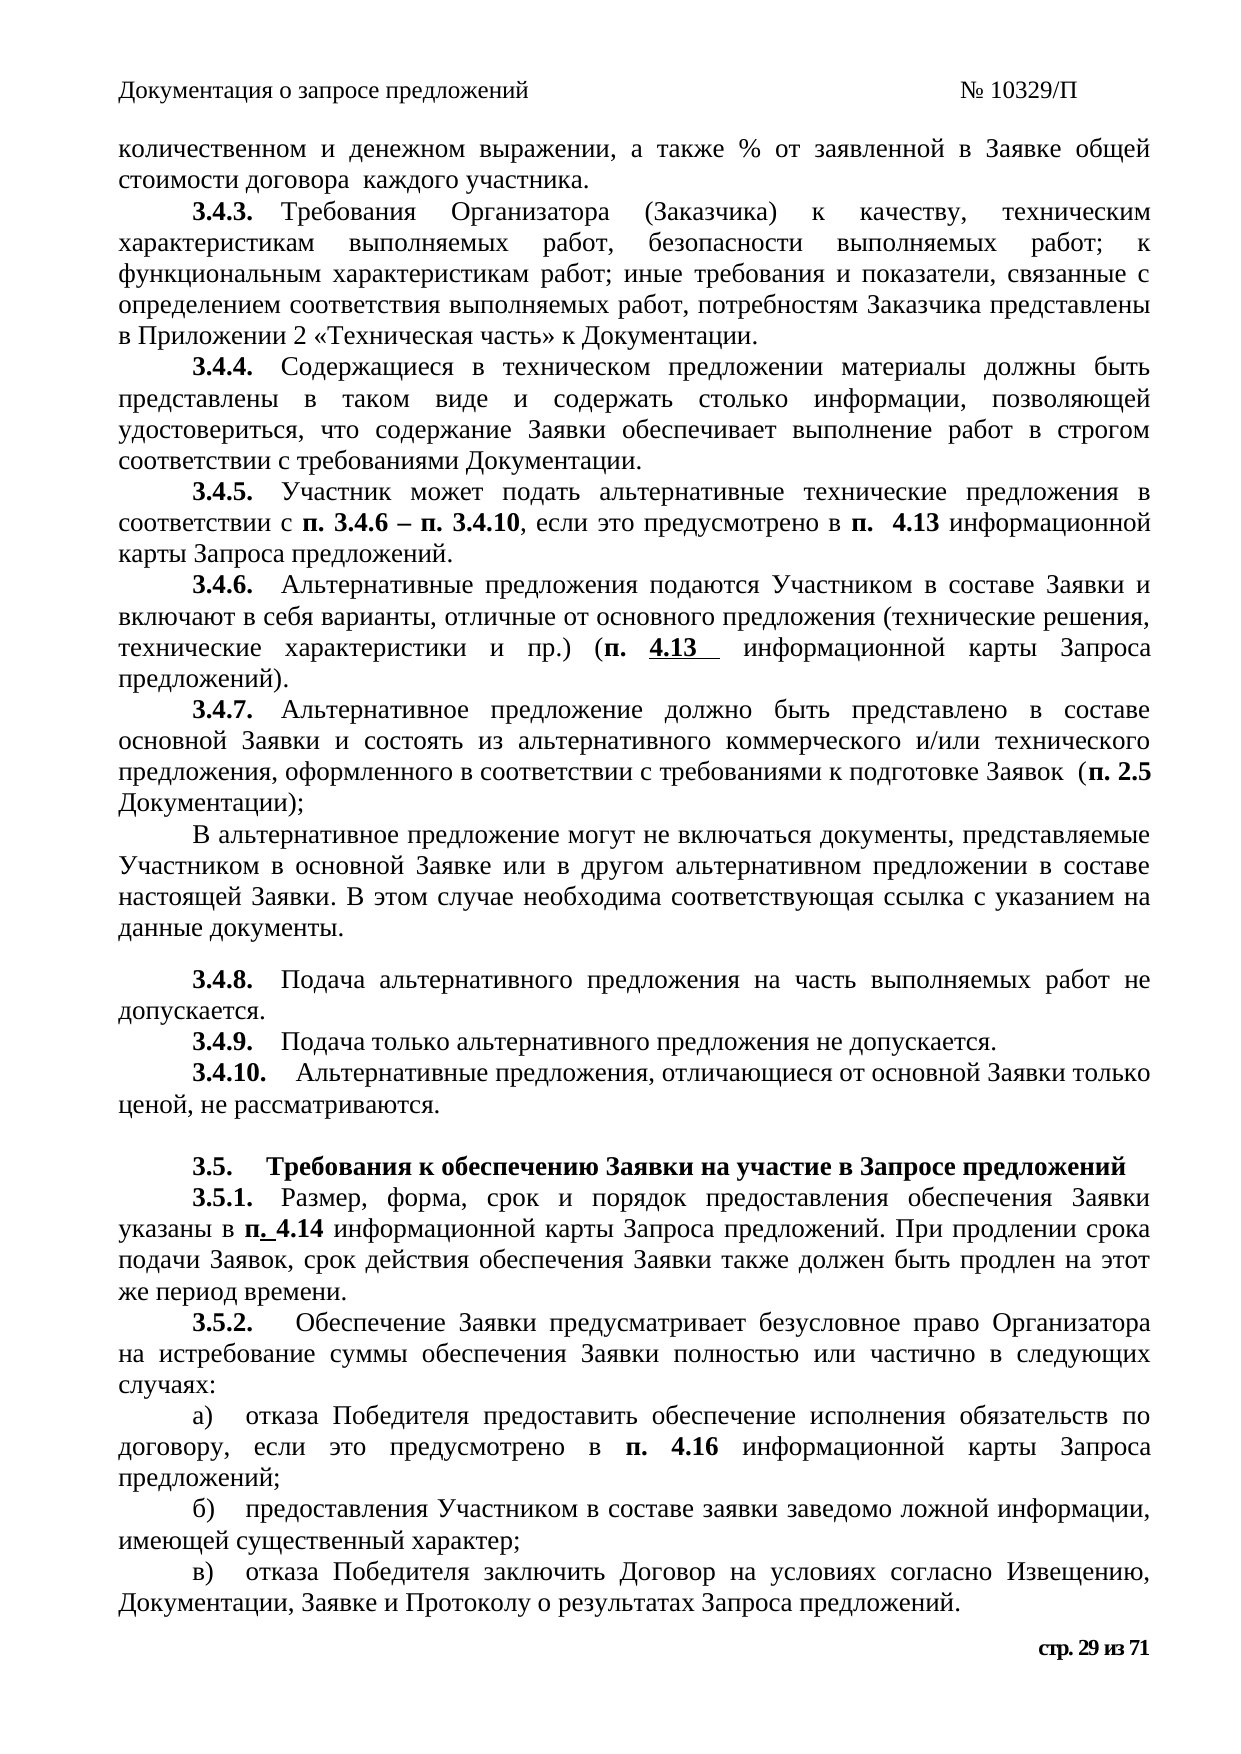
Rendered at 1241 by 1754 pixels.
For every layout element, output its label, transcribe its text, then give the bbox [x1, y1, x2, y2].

list Альтернативное предложение должно быть представлено в составе основной Заявки и состоять из альтернативного коммерческого и/или технического предложения, оформленного в соответствии с требованиями к подготовке Заявок (п. 2.5 Документации); [118, 693, 1152, 818]
list Подача альтернативного предложения на часть выполняемых работ не допускается. [118, 963, 1152, 1025]
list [118, 132, 1152, 195]
list Размер, форма, срок и порядок предоставления обеспечения Заявки указаны в п. 4.14 информационной карты Запроса предложений. При продлении срока подачи Заявок, срок действия обеспечения Заявки также должен быть продлен на этот же период времени. [118, 1181, 1152, 1306]
list Альтернативные предложения подаются Участником в составе Заявки и включают в себя варианты, отличные от основного предложения (технические решения, технические характеристики и пр.) (п. 4.13 информационной карты Запроса предложений). [118, 568, 1152, 693]
list Альтернативные предложения, отличающиеся от основной Заявки только ценой, не рассматриваются. [118, 1057, 1152, 1119]
list Подача только альтернативного предложения не допускается. [118, 1025, 1152, 1057]
list отказа Победителя предоставить обеспечение исполнения обязательств по договору, если это предусмотрено в п. 4.16 информационной карты Запроса предложений; [118, 1399, 1152, 1493]
list Участник может подать альтернативные технические предложения в соответствии с п. 3.4.6 – п. 3.4.10, если это предусмотрено в п. 4.13 информационной карты Запроса предложений. [118, 475, 1152, 568]
subtitle Требования к обеспечению Заявки на участие в Запросе предложений [118, 1150, 1152, 1181]
list В альтернативное предложение могут не включаться документы, представляемые Участником в основной Заявке или в другом альтернативном предложении в составе настоящей Заявки. В этом случае необходима соответствующая ссылка с указанием на данные документы. [118, 818, 1152, 942]
list предоставления Участником в составе заявки заведомо ложной информации, имеющей существенный характер; [118, 1493, 1152, 1555]
list отказа Победителя заключить Договор на условиях согласно Извещению, Документации, Заявке и Протоколу о результатах Запроса предложений. [118, 1555, 1152, 1617]
list Содержащиеся в техническом предложении материалы должны быть представлены в таком виде и содержать столько информации, позволяющей удостовериться, что содержание Заявки обеспечивает выполнение работ в строгом соответствии с требованиями Документации. [118, 351, 1152, 475]
list Требования Организатора (Заказчика) к качеству, техническим характеристикам выполняемых работ, безопасности выполняемых работ; к функциональным характеристикам работ; иные требования и показатели, связанные с определением соответствия выполняемых работ, потребностям Заказчика представлены в Приложении 2 «Техническая часть» к Документации. [118, 195, 1152, 351]
list Обеспечение Заявки предусматривает безусловное право Организатора на истребование суммы обеспечения Заявки полностью или частично в следующих случаях: [118, 1306, 1152, 1399]
